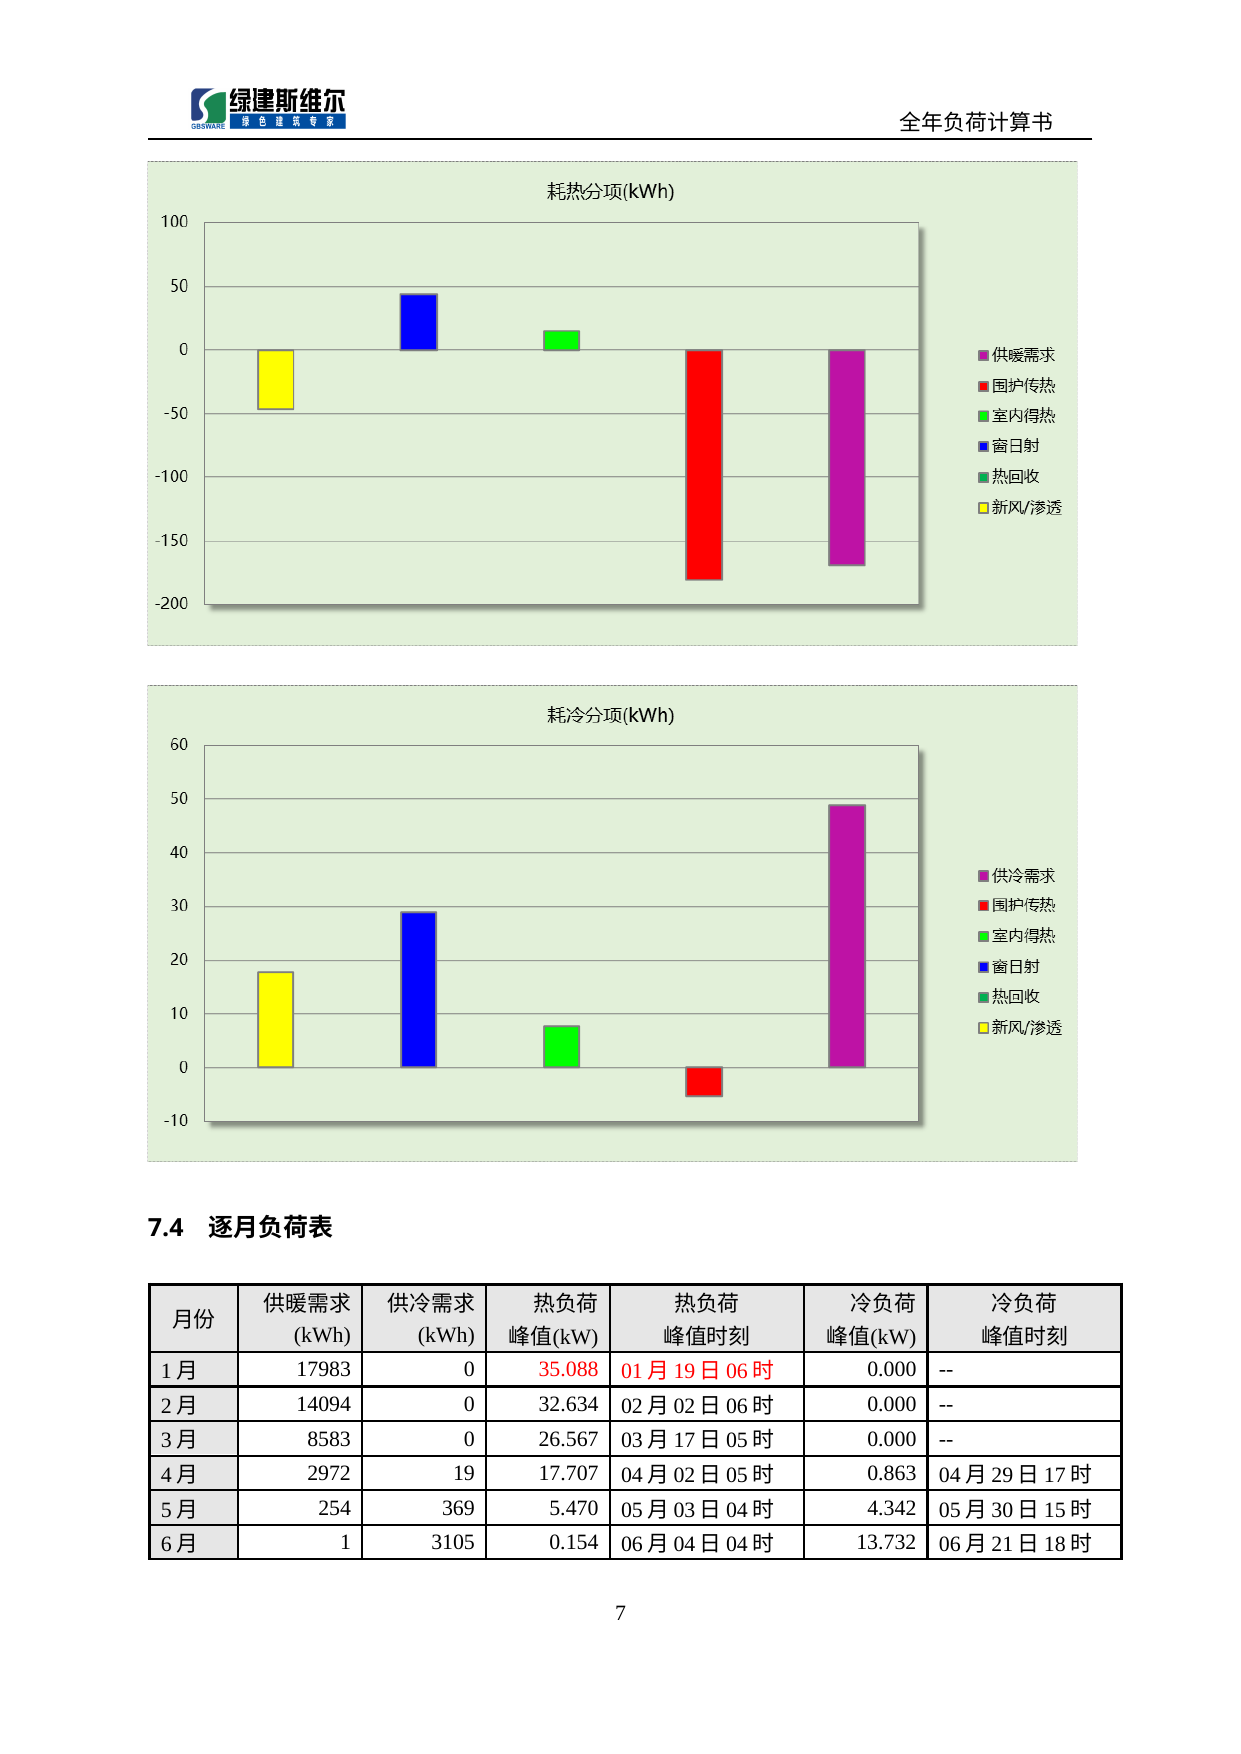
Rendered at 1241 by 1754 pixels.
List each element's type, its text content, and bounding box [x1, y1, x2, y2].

table_cell 0.000 [805, 1353, 926, 1385]
table_cell -- [929, 1353, 1120, 1385]
picture [147, 161, 1078, 646]
table_header 热负荷 峰值(kW) [487, 1286, 609, 1351]
subtitle 逐月负荷表 [148, 1193, 1092, 1258]
table_cell 04月29日17时 [929, 1457, 1120, 1489]
table_cell 17983 [239, 1353, 361, 1385]
table_cell 0 [363, 1422, 485, 1454]
table_cell 06月21日18时 [929, 1526, 1120, 1558]
table_cell 26.567 [487, 1422, 609, 1454]
table_cell 6月 [151, 1526, 237, 1558]
table_header 热负荷 峰值时刻 [611, 1286, 803, 1351]
table_cell 05月03日04时 [611, 1491, 803, 1524]
table_cell 04月02日05时 [611, 1457, 803, 1489]
table_cell 03月17日05时 [611, 1422, 803, 1454]
table_cell 0 [363, 1353, 485, 1385]
table_cell 35.088 [487, 1353, 609, 1385]
table_cell 5月 [151, 1491, 237, 1524]
table_cell 4.342 [805, 1491, 926, 1524]
table_cell 369 [363, 1491, 485, 1524]
table_cell 02月02日06时 [611, 1388, 803, 1420]
table_cell 0.000 [805, 1422, 926, 1454]
table_cell 01月19日06时 [611, 1353, 803, 1385]
table_cell -- [929, 1388, 1120, 1420]
table_cell 32.634 [487, 1388, 609, 1420]
table_cell 05月30日15时 [929, 1491, 1120, 1524]
table_cell 0.863 [805, 1457, 926, 1489]
table_cell 1月 [151, 1353, 237, 1385]
table_cell 0 [363, 1388, 485, 1420]
table_cell 5.470 [487, 1491, 609, 1524]
table_header 冷负荷 峰值时刻 [929, 1286, 1120, 1351]
table_cell 3105 [363, 1526, 485, 1558]
table_header 冷负荷 峰值(kW) [805, 1286, 926, 1351]
table_cell 8583 [239, 1422, 361, 1454]
picture [187, 88, 347, 130]
table_cell 2月 [151, 1388, 237, 1420]
table_cell 254 [239, 1491, 361, 1524]
table_cell 4月 [151, 1457, 237, 1489]
table_cell 0.154 [487, 1526, 609, 1558]
table_cell 14094 [239, 1388, 361, 1420]
picture [147, 685, 1078, 1162]
table_header 供冷需求 (kWh) [363, 1286, 485, 1351]
table_cell -- [929, 1422, 1120, 1454]
table_cell 0.000 [805, 1388, 926, 1420]
table_cell 06月04日04时 [611, 1526, 803, 1558]
table_cell 1 [239, 1526, 361, 1558]
table_cell 13.732 [805, 1526, 926, 1558]
table_cell 2972 [239, 1457, 361, 1489]
table_cell 19 [363, 1457, 485, 1489]
table_header 供暖需求 (kWh) [239, 1286, 361, 1351]
table_header 月份 [151, 1286, 237, 1351]
table_cell 3月 [151, 1422, 237, 1454]
table_cell 17.707 [487, 1457, 609, 1489]
